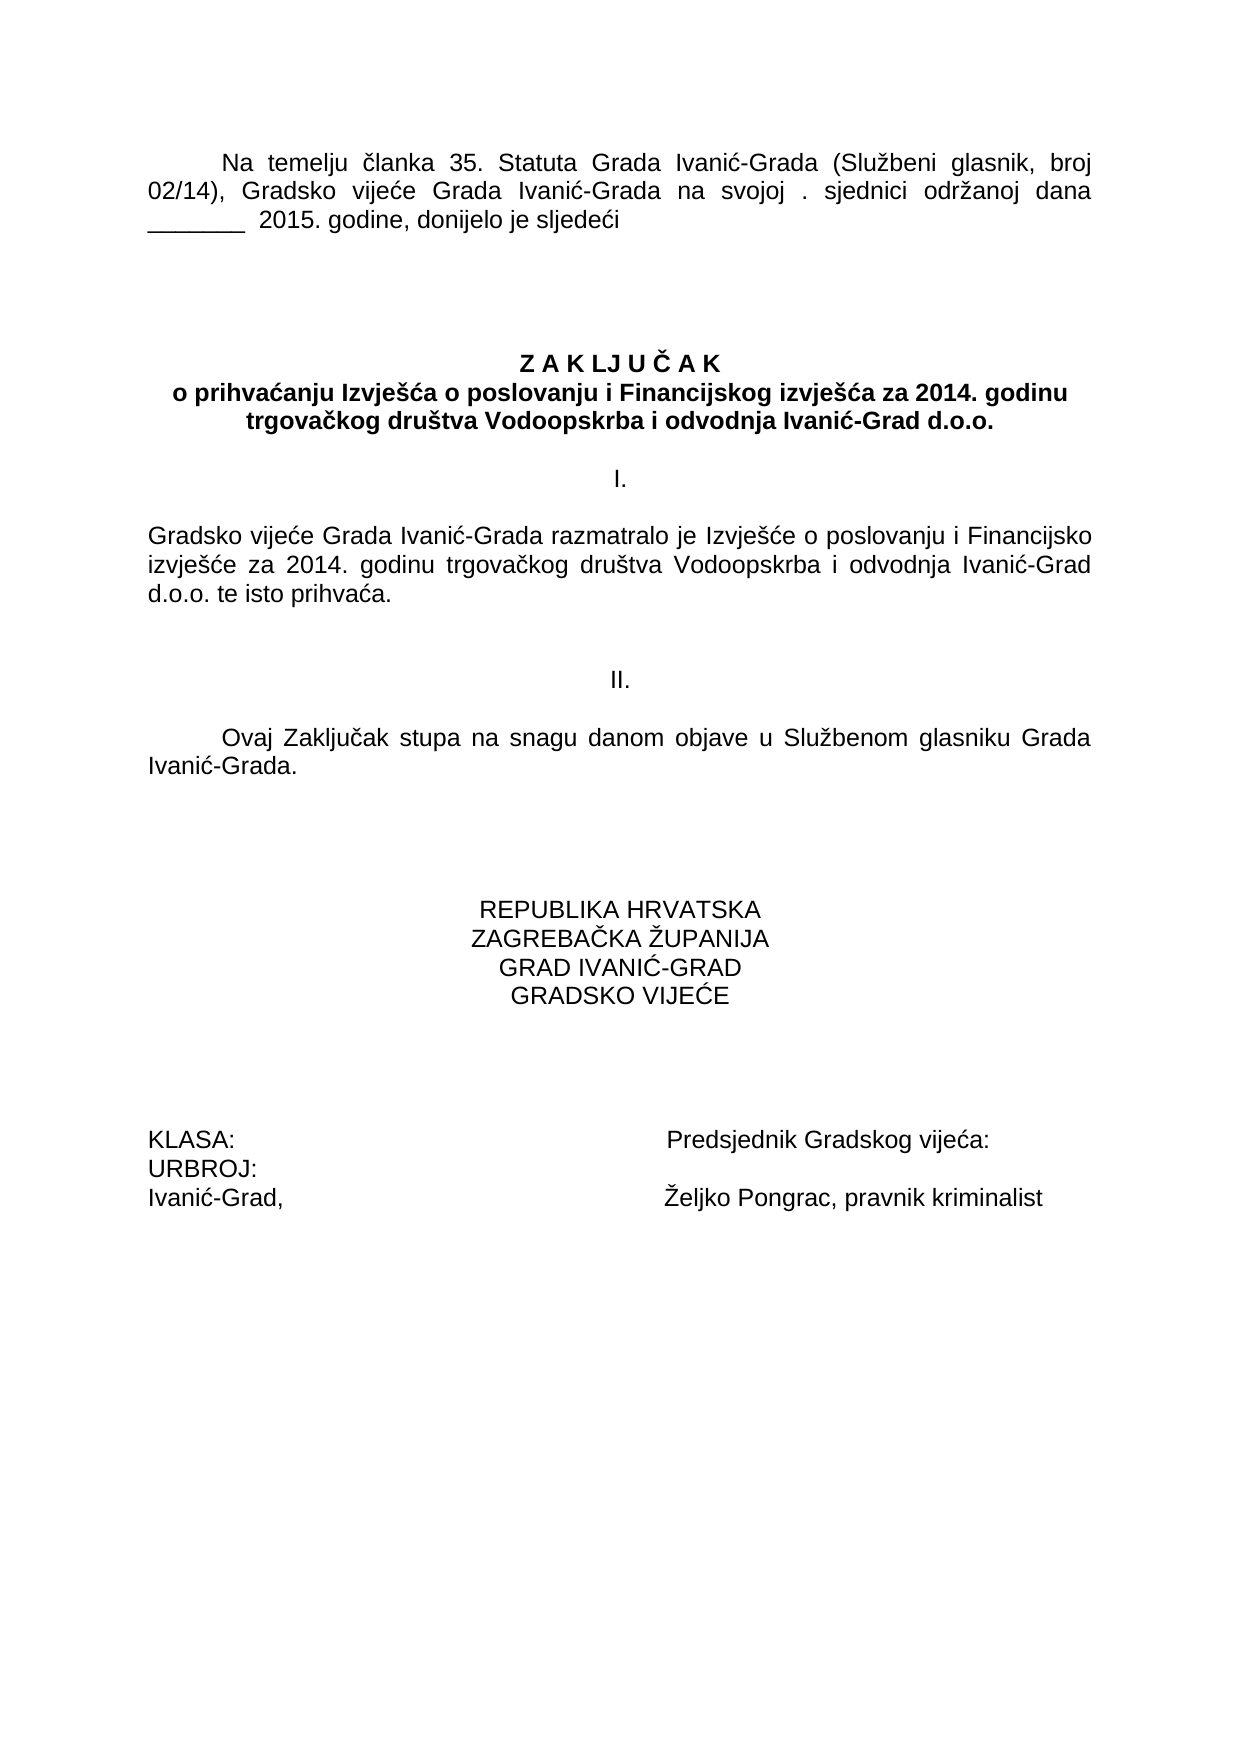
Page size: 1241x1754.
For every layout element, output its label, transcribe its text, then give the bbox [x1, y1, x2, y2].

text REPUBLIKA HRVATSKA [148, 895, 1093, 924]
text o prihvaćanju Izvješća o poslovanju i Financijskog izvješća za 2014. godinu trgovačkog društva Vodoopskrba i odvodnja Ivanić-Grad d.o.o. [148, 378, 1093, 435]
text Na temelju članka 35. Statuta Grada Ivanić-Grada (Službeni glasnik, broj 02/14), Gradsko vijeće Grada Ivanić-Grada na svojoj . sjednici održanoj dana _______ 2015. godine, donijelo je sljedeći [148, 148, 1093, 234]
text Gradsko vijeće Grada Ivanić-Grada razmatralo je Izvješće o poslovanju i Financijsko izvješće za 2014. godinu trgovačkog društva Vodoopskrba i odvodnja Ivanić-Grad d.o.o. te isto prihvaća. [148, 521, 1093, 608]
text URBROJ: [148, 1154, 1093, 1183]
text Z A K LJ U Č A K [148, 349, 1093, 378]
text GRADSKO VIJEĆE [148, 981, 1093, 1010]
text GRAD IVANIĆ-GRAD [148, 953, 1093, 981]
text I. [148, 464, 1093, 493]
text ZAGREBAČKA ŽUPANIJA [148, 924, 1093, 953]
text II. [148, 665, 1093, 694]
text KLASA: Predsjednik Gradskog vijeća: [148, 1125, 1093, 1154]
text Ivanić-Grad, Željko Pongrac, pravnik kriminalist [148, 1183, 1093, 1211]
text Ovaj Zaključak stupa na snagu danom objave u Službenom glasniku Grada Ivanić-Grada. [148, 723, 1093, 780]
